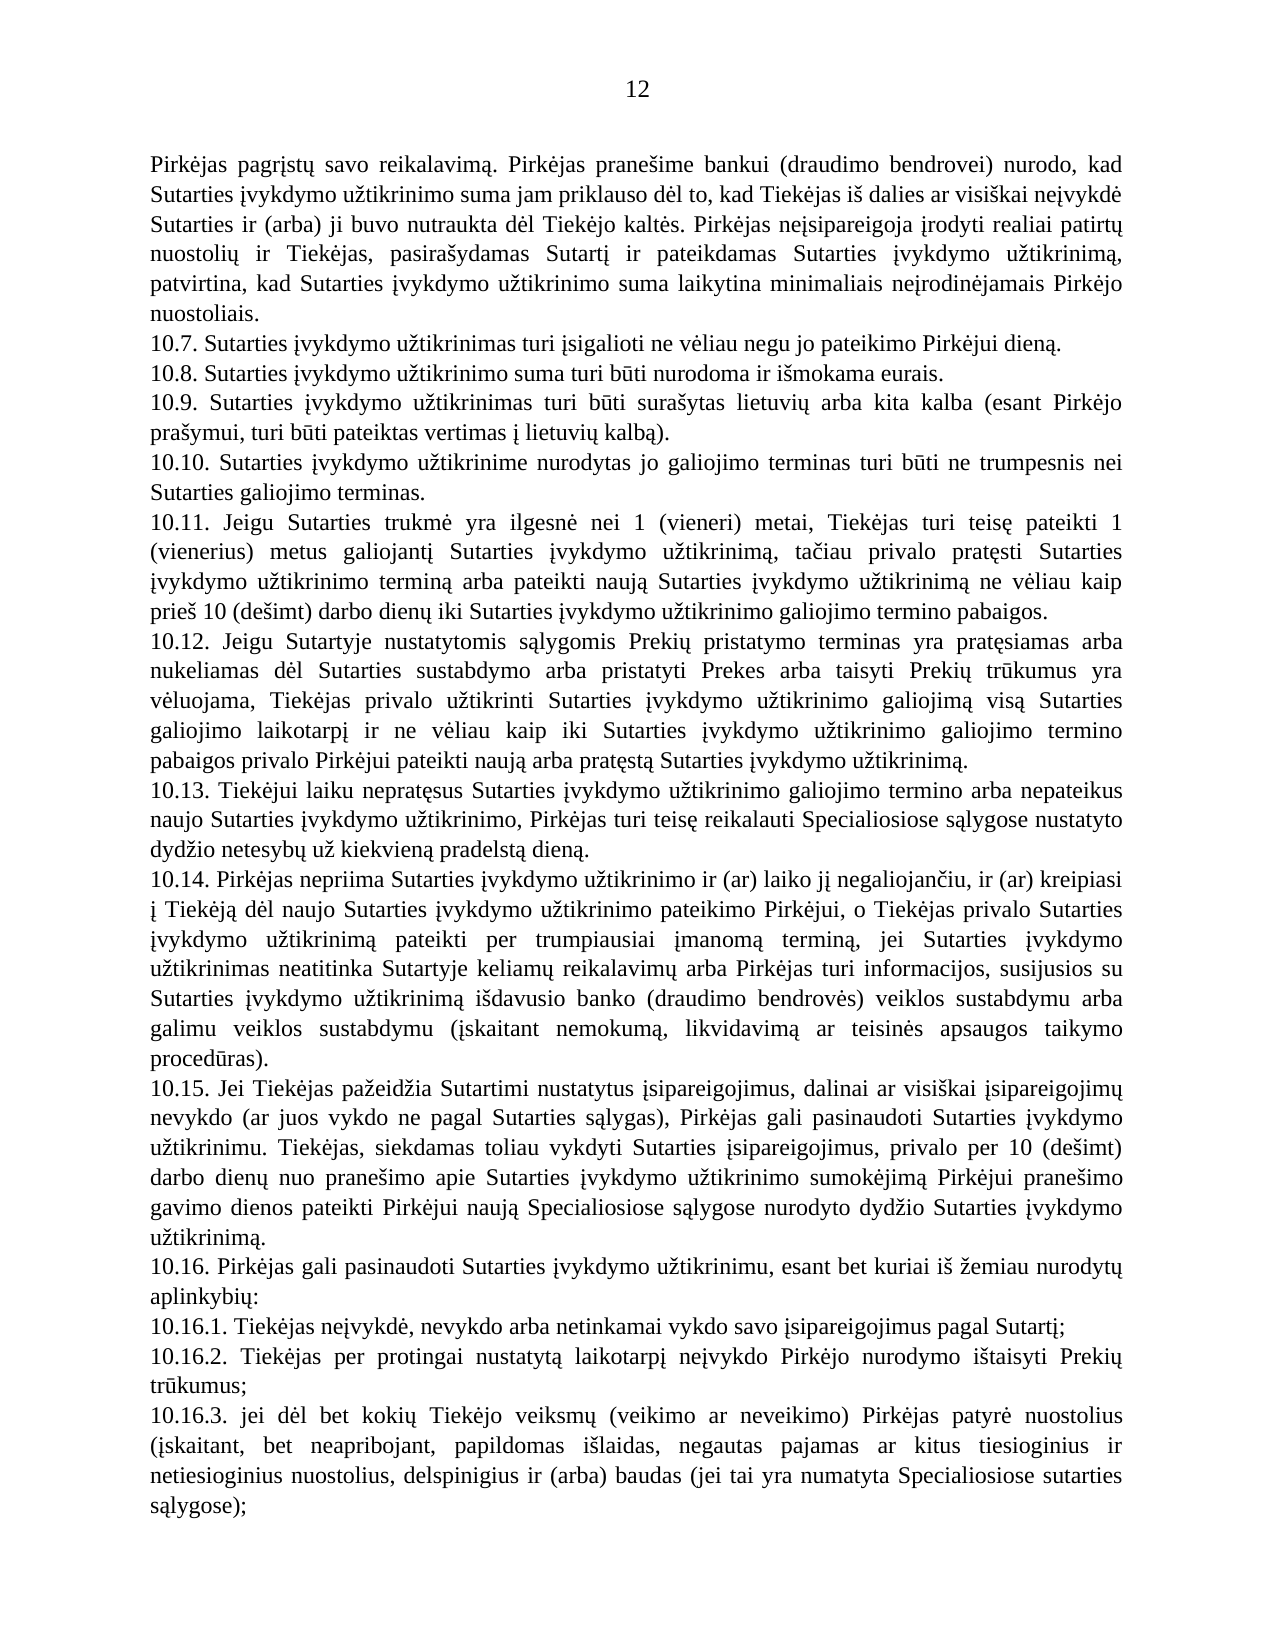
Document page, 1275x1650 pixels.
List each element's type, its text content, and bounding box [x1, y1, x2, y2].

text 10.9. Sutarties įvykdymo užtikrinimas turi būti surašytas lietuvių arba kita kalba (esant Pirkėjo prašymui, turi būti pateiktas vertimas į lietuvių kalbą). [150, 388, 1124, 446]
text 10.10. Sutarties įvykdymo užtikrinime nurodytas jo galiojimo terminas turi būti ne trumpesnis nei Sutarties galiojimo terminas. [150, 448, 1124, 505]
text 10.16. Pirkėjas gali pasinaudoti Sutarties įvykdymo užtikrinimu, esant bet kuriai iš žemiau nurodytų aplinkybių: [150, 1252, 1124, 1310]
text 10.13. Tiekėjui laiku nepratęsus Sutarties įvykdymo užtikrinimo galiojimo termino arba nepateikus naujo Sutarties įvykdymo užtikrinimo, Pirkėjas turi teisę reikalauti Specialiosiose sąlygose nustatyto dydžio netesybų už kiekvieną pradelstą dieną. [150, 776, 1124, 863]
text 10.16.3. jei dėl bet kokių Tiekėjo veiksmų (veikimo ar neveikimo) Pirkėjas patyrė nuostolius (įskaitant, bet neapribojant, papildomas išlaidas, negautas pajamas ar kitus tiesioginius ir netiesioginius nuostolius, delspinigius ir (arba) baudas (jei tai yra numatyta Specialiosiose sutarties sąlygose); [150, 1401, 1124, 1518]
text 10.12. Jeigu Sutartyje nustatytomis sąlygomis Prekių pristatymo terminas yra pratęsiamas arba nukeliamas dėl Sutarties sustabdymo arba pristatyti Prekes arba taisyti Prekių trūkumus yra vėluojama, Tiekėjas privalo užtikrinti Sutarties įvykdymo užtikrinimo galiojimą visą Sutarties galiojimo laikotarpį ir ne vėliau kaip iki Sutarties įvykdymo užtikrinimo galiojimo termino pabaigos privalo Pirkėjui pateikti naują arba pratęstą Sutarties įvykdymo užtikrinimą. [150, 627, 1124, 773]
text 10.16.1. Tiekėjas neįvykdė, nevykdo arba netinkamai vykdo savo įsipareigojimus pagal Sutartį; [150, 1312, 1124, 1339]
text 10.14. Pirkėjas nepriima Sutarties įvykdymo užtikrinimo ir (ar) laiko jį negaliojančiu, ir (ar) kreipiasi į Tiekėją dėl naujo Sutarties įvykdymo užtikrinimo pateikimo Pirkėjui, o Tiekėjas privalo Sutarties įvykdymo užtikrinimą pateikti per trumpiausiai įmanomą terminą, jei Sutarties įvykdymo užtikrinimas neatitinka Sutartyje keliamų reikalavimų arba Pirkėjas turi informacijos, susijusios su Sutarties įvykdymo užtikrinimą išdavusio banko (draudimo bendrovės) veiklos sustabdymu arba galimu veiklos sustabdymu (įskaitant nemokumą, likvidavimą ar teisinės apsaugos taikymo procedūras). [150, 865, 1124, 1071]
text 10.16.2. Tiekėjas per protingai nustatytą laikotarpį neįvykdo Pirkėjo nurodymo ištaisyti Prekių trūkumus; [150, 1342, 1124, 1399]
text 10.11. Jeigu Sutarties trukmė yra ilgesnė nei 1 (vieneri) metai, Tiekėjas turi teisę pateikti 1 (vienerius) metus galiojantį Sutarties įvykdymo užtikrinimą, tačiau privalo pratęsti Sutarties įvykdymo užtikrinimo terminą arba pateikti naują Sutarties įvykdymo užtikrinimą ne vėliau kaip prieš 10 (dešimt) darbo dienų iki Sutarties įvykdymo užtikrinimo galiojimo termino pabaigos. [150, 507, 1124, 624]
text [150, 150, 1124, 327]
text 10.8. Sutarties įvykdymo užtikrinimo suma turi būti nurodoma ir išmokama eurais. [150, 358, 1124, 386]
text 10.15. Jei Tiekėjas pažeidžia Sutartimi nustatytus įsipareigojimus, dalinai ar visiškai įsipareigojimų nevykdo (ar juos vykdo ne pagal Sutarties sąlygas), Pirkėjas gali pasinaudoti Sutarties įvykdymo užtikrinimu. Tiekėjas, siekdamas toliau vykdyti Sutarties įsipareigojimus, privalo per 10 (dešimt) darbo dienų nuo pranešimo apie Sutarties įvykdymo užtikrinimo sumokėjimą Pirkėjui pranešimo gavimo dienos pateikti Pirkėjui naują Specialiosiose sąlygose nurodyto dydžio Sutarties įvykdymo užtikrinimą. [150, 1073, 1124, 1250]
text 10.7. Sutarties įvykdymo užtikrinimas turi įsigalioti ne vėliau negu jo pateikimo Pirkėjui dieną. [150, 329, 1124, 356]
